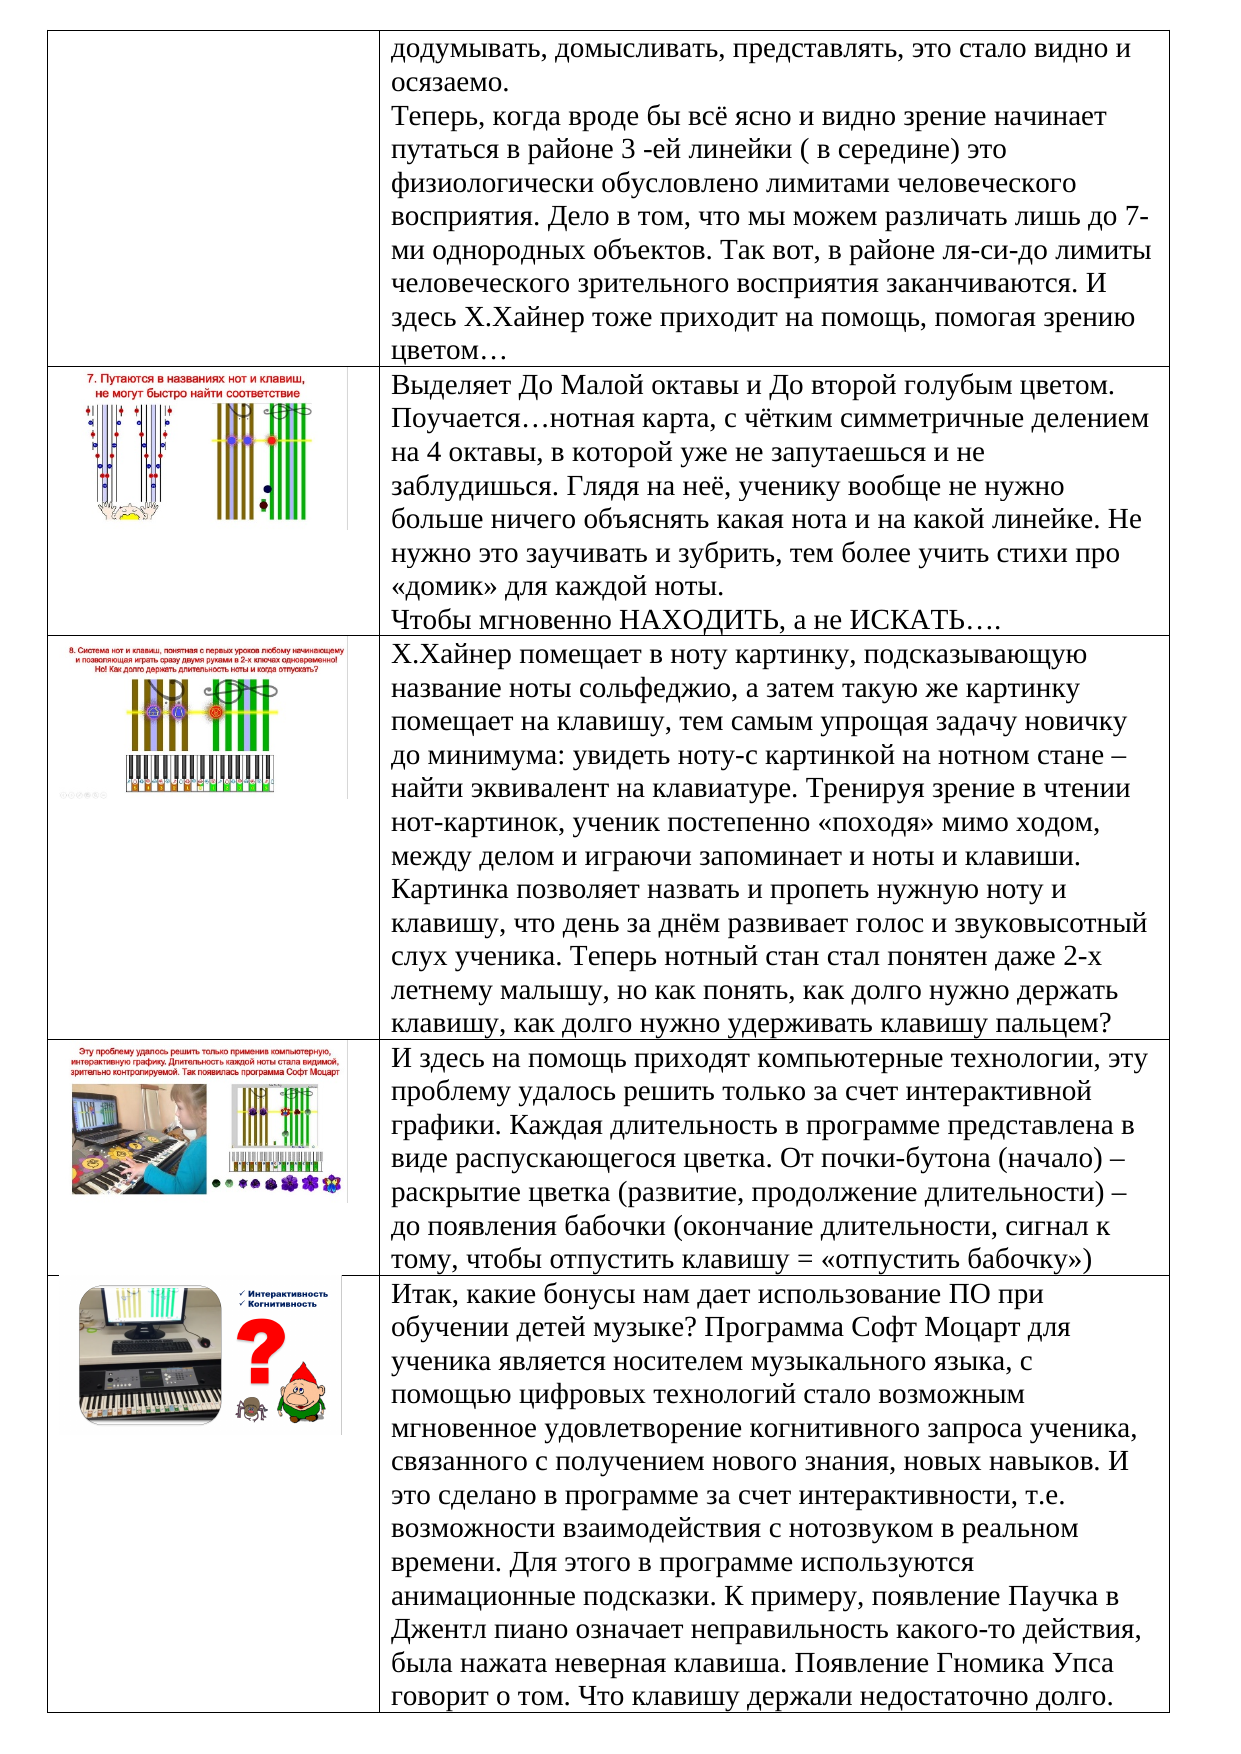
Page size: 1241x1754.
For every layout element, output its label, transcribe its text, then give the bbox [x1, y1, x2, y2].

picture [59, 367, 348, 530]
table_cell [48, 31, 379, 366]
table_cell Выделяет До Малой октавы и До второй голубым цветом. Поучается…нотная карта, с чётким симметричные делением на 4 октавы, в которой уже не запутаешься и не заблудишься. Глядя на неё, ученику вообще не нужно больше ничего объяснять какая нота и на какой линейке. Не нужно это заучивать и зубрить, тем более учить стихи про «домик» для каждой ноты. Чтобы мгновенно НАХОДИТЬ, а не ИСКАТЬ…. [724, 367, 1169, 635]
table_cell [48, 1276, 379, 1712]
picture [59, 636, 348, 799]
table_cell Х.Хайнер помещает в ноту картинку, подсказывающую название ноты сольфеджио, а затем такую же картинку помещает на клавишу, тем самым упрощая задачу новичку до минимума: увидеть ноту-с картинкой на нотном стане – найти эквивалент на клавиатуре. Тренируя зрение в чтении нот-картинок, ученик постепенно «походя» мимо ходом, между делом и играючи запоминает и ноты и клавиши. Картинка позволяет назвать и пропеть нужную ноту и клавишу, что день за днём развивает голос и звуковысотный слух ученика. Теперь нотный стан стал понятен даже 2-х летнему малышу, но как понять, как долго нужно держать клавишу, как долго нужно удерживать клавишу пальцем? [380, 636, 1169, 1039]
picture [59, 1275, 342, 1435]
table_cell [48, 367, 379, 635]
table_cell И здесь на помощь приходят компьютерные технологии, эту проблему удалось решить только за счет интерактивной графики. Каждая длительность в программе представлена в виде распускающегося цветка. От почки-бутона (начало) – раскрытие цветка (развитие, продолжение длительности) – до появления бабочки (окончание длительности, сигнал к тому, чтобы отпустить клавишу = «отпустить бабочку») [380, 1040, 1169, 1275]
picture [59, 1040, 348, 1203]
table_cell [380, 31, 1169, 366]
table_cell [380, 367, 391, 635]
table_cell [380, 1276, 1169, 1712]
table_cell [48, 1040, 379, 1275]
table_cell [48, 636, 379, 1039]
